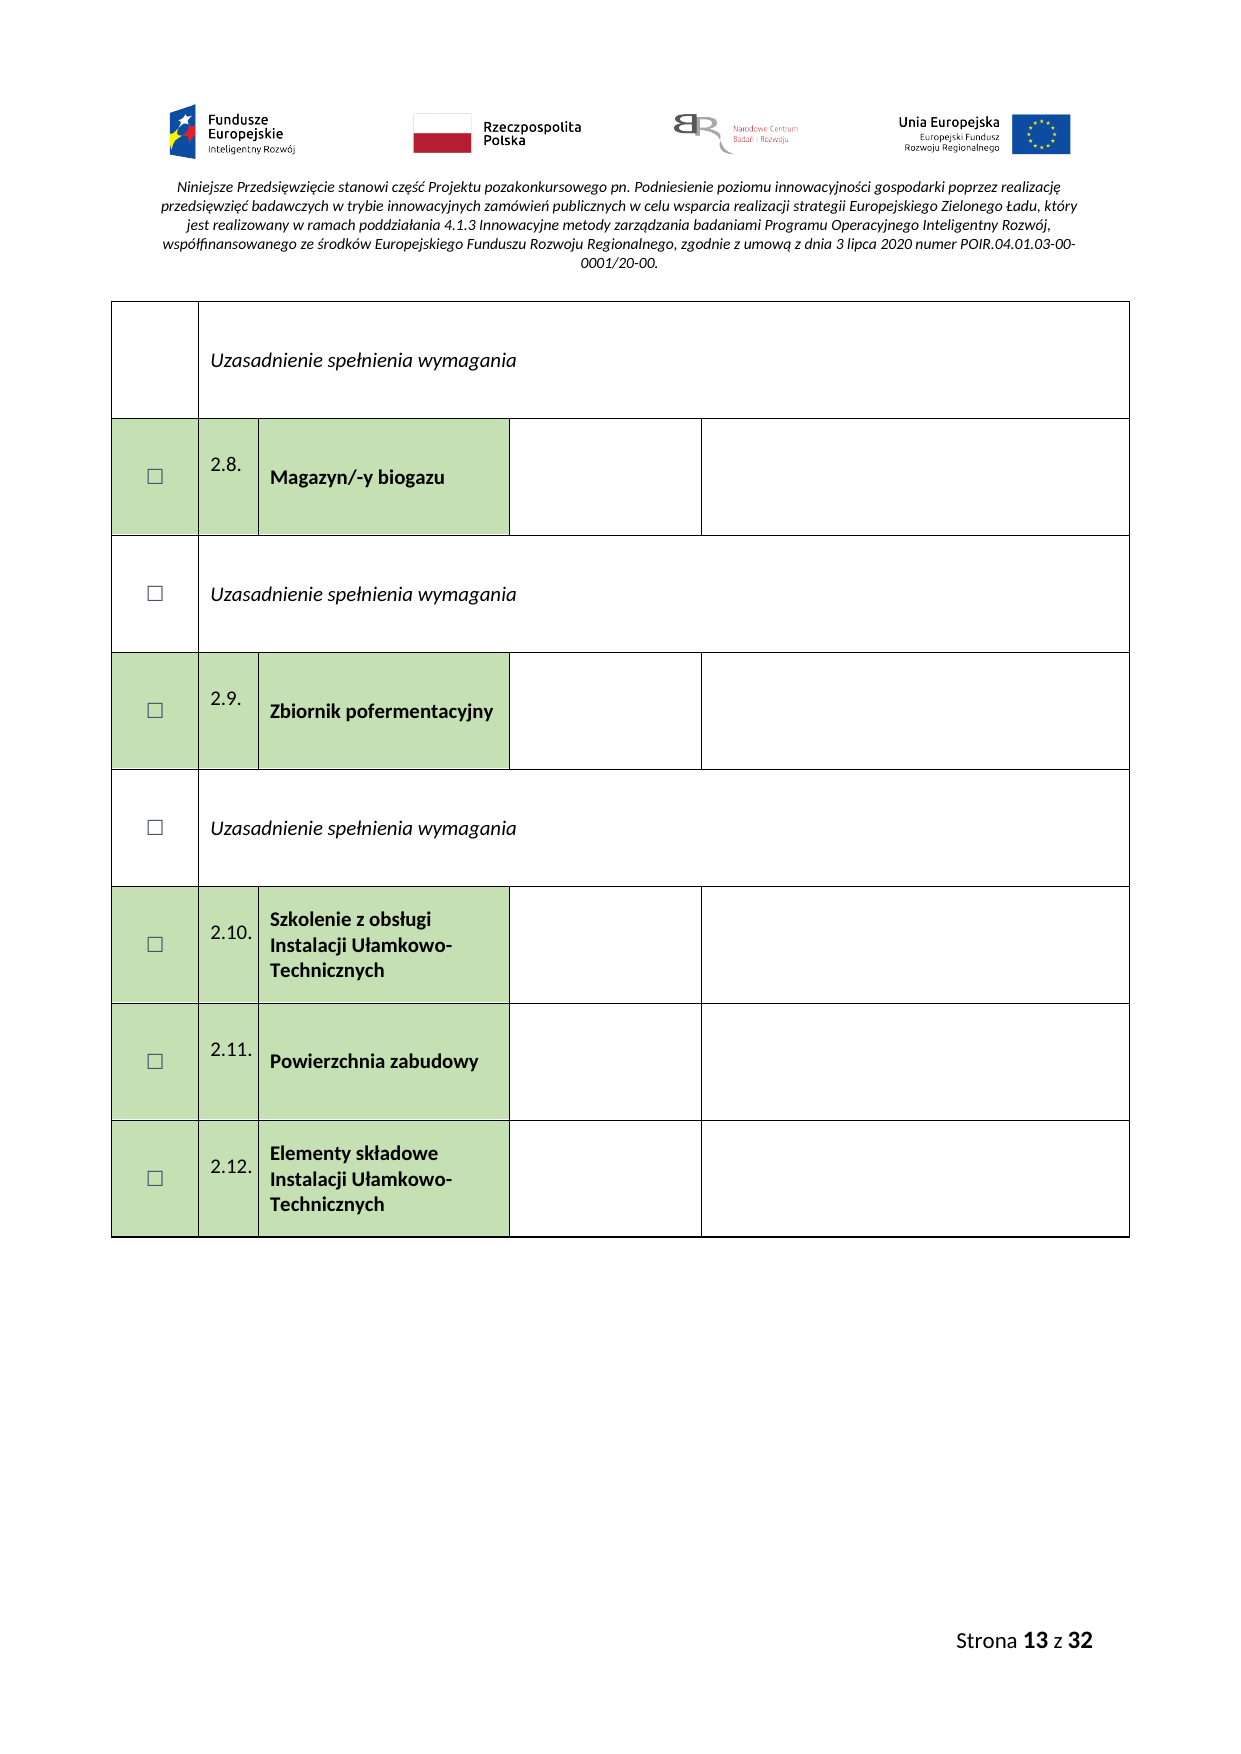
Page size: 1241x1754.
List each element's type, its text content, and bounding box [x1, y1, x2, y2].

table_cell [112, 302, 198, 418]
table_cell Magazyn/-y biogazu [259, 419, 509, 534]
table_cell Zbiornik pofermentacyjny [259, 653, 509, 768]
table_cell Elementy składowe Instalacji Ułamkowo-Technicznych [259, 1121, 509, 1236]
table_cell [510, 653, 701, 768]
table_cell Uzasadnienie spełnienia wymagania [199, 536, 1129, 652]
table_cell Szkolenie z obsługi Instalacji Ułamkowo-Technicznych [259, 887, 509, 1002]
table_cell [702, 653, 1129, 768]
table_cell [199, 1121, 258, 1236]
table_cell [702, 1121, 1129, 1236]
table_cell [702, 419, 1129, 534]
table_cell [702, 887, 1129, 1002]
table_cell Uzasadnienie spełnienia wymagania [199, 770, 1129, 886]
table_cell Uzasadnienie spełnienia wymagania [199, 302, 1129, 418]
table_cell [199, 1004, 258, 1119]
table_cell [510, 887, 701, 1002]
table_cell Powierzchnia zabudowy [259, 1004, 509, 1119]
table_cell [510, 1121, 701, 1236]
table_cell [510, 419, 701, 534]
table_cell [199, 419, 258, 534]
table_cell [199, 887, 258, 1002]
table_cell [510, 1004, 701, 1119]
table_cell [199, 653, 258, 768]
table_cell [702, 1004, 1129, 1119]
picture [169, 104, 1071, 159]
